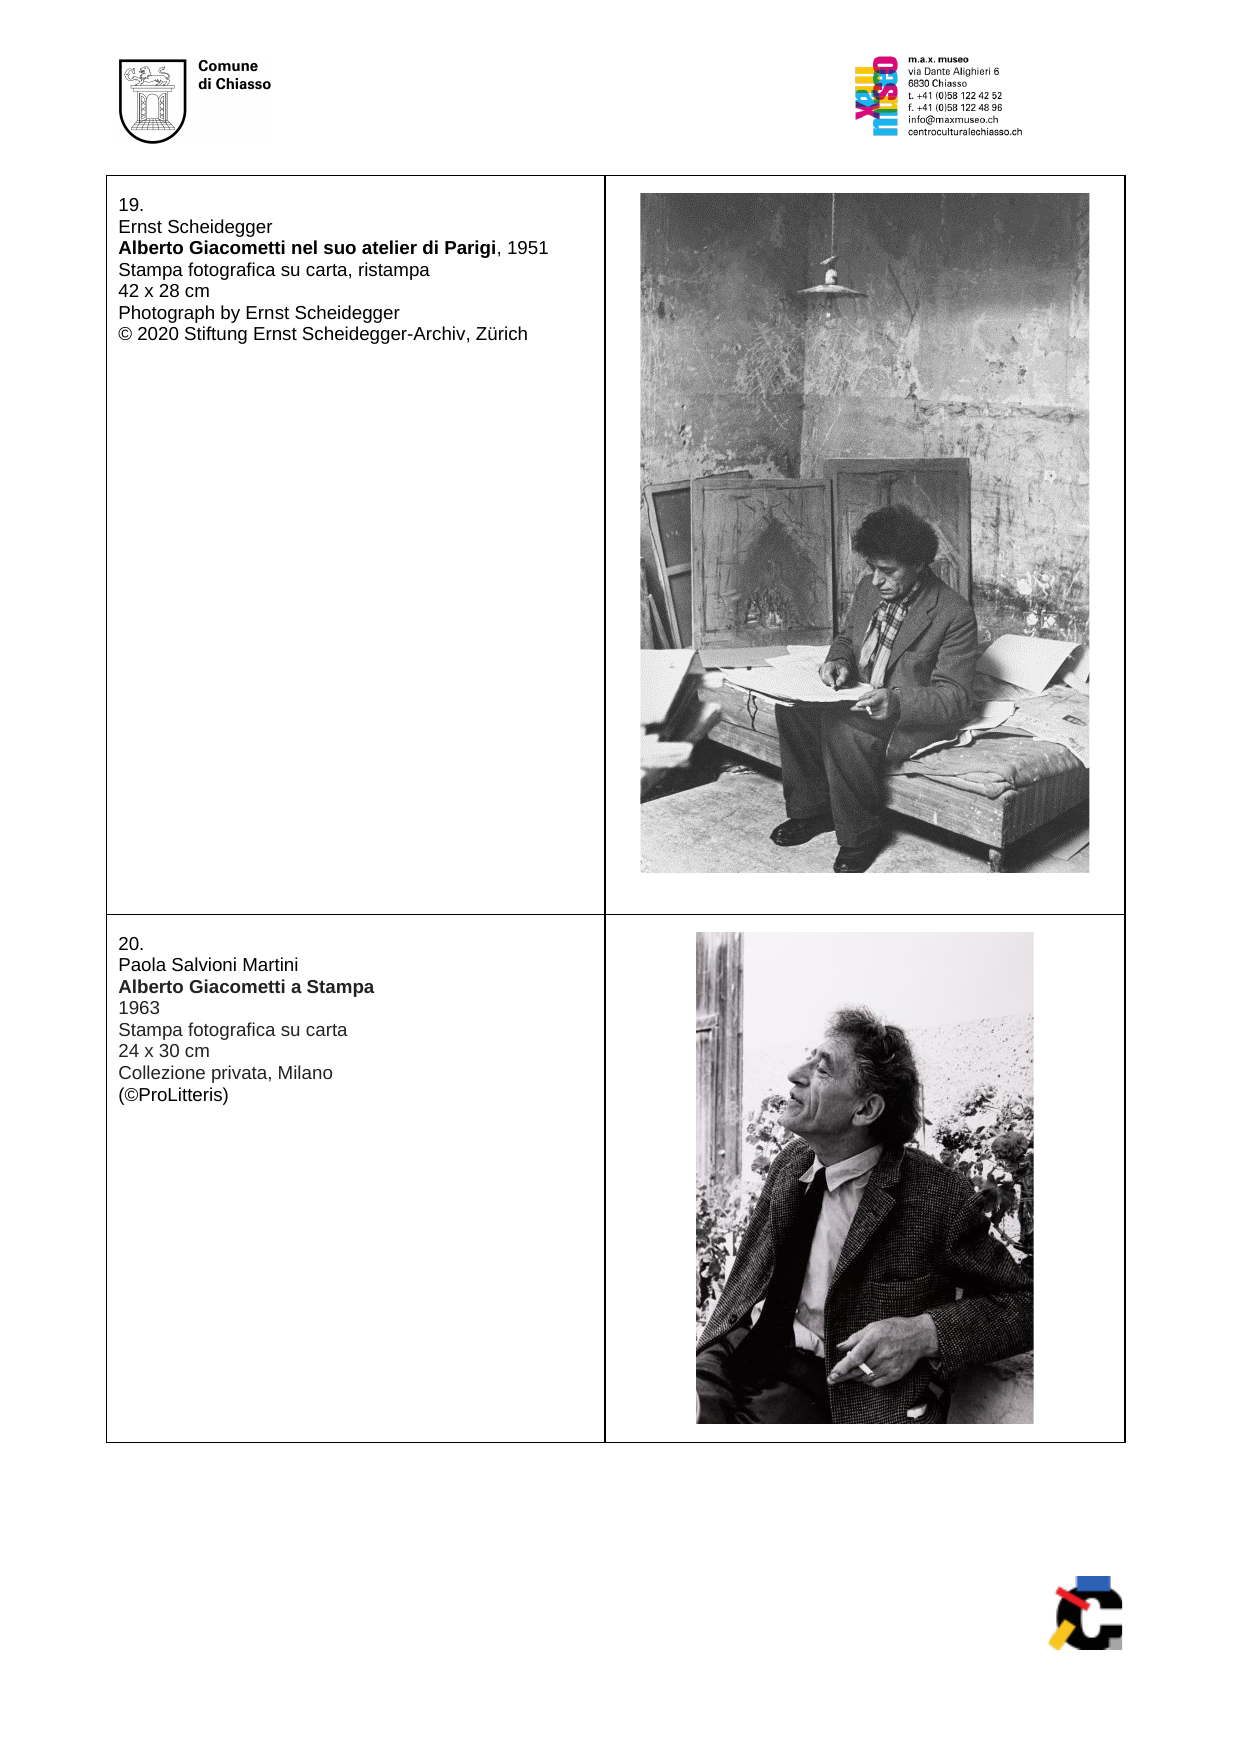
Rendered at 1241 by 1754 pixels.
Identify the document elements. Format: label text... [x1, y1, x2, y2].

table_cell [606, 176, 1124, 914]
picture [853, 56, 1025, 145]
picture [640, 193, 1090, 873]
picture [696, 932, 1034, 1424]
table_cell 20. Paola Salvioni Martini Alberto Giacometti a Stampa 1963 Stampa fotografica su carta 24 x 30 cm Collezione privata, Milano (©ProLitteris) [107, 915, 604, 1442]
picture [1048, 1576, 1123, 1650]
table_cell 19. Ernst Scheidegger Alberto Giacometti nel suo atelier di Parigi, 1951 Stampa fotografica su carta, ristampa 42 x 28 cm Photograph by Ernst Scheidegger © 2020 Stiftung Ernst Scheidegger-Archiv, Zürich [107, 176, 604, 914]
table_cell [606, 915, 1124, 1442]
picture [118, 59, 272, 145]
